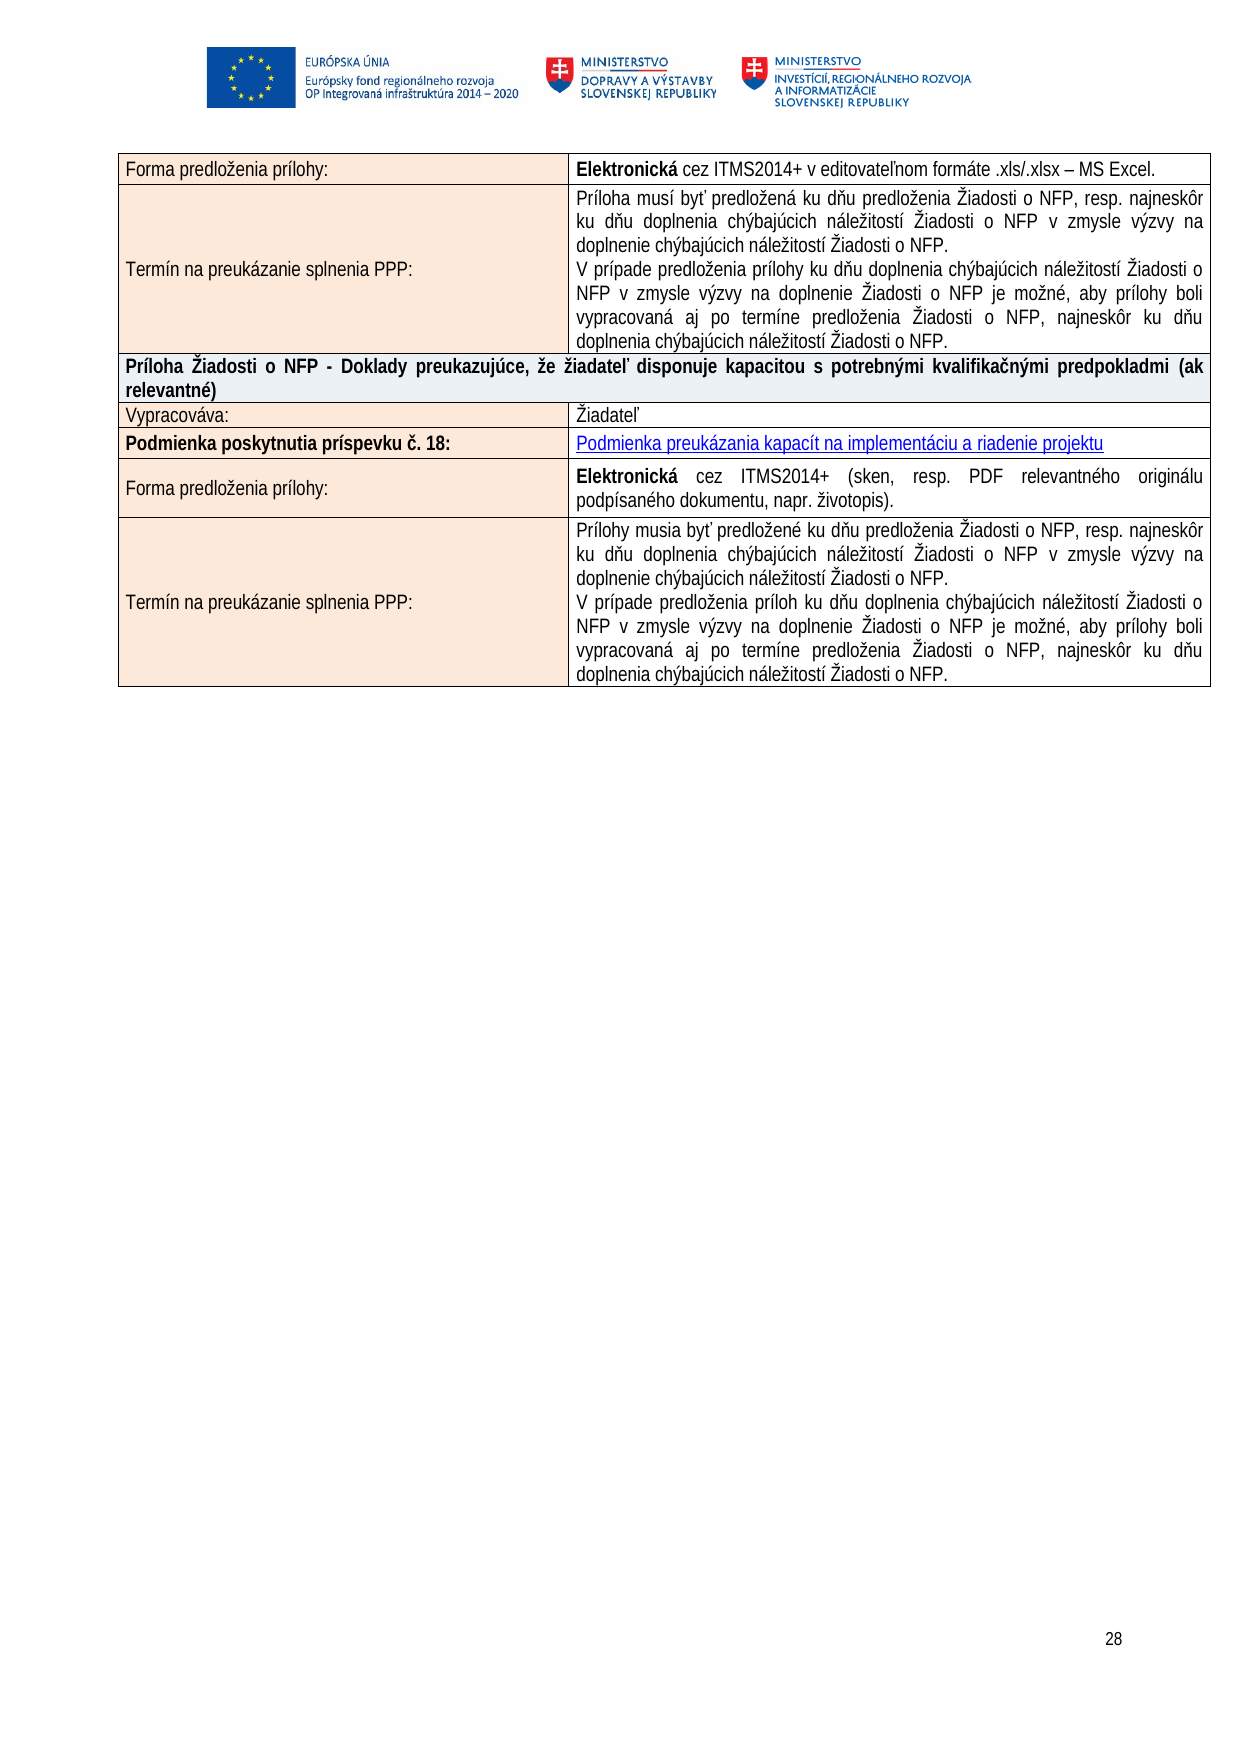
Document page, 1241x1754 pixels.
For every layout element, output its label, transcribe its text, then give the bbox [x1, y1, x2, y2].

table_cell Elektronická cez ITMS2014+ (sken, resp. PDF relevantného originálu podpísaného dokumentu, napr. životopis). [569, 459, 1210, 517]
table_cell Žiadateľ [569, 403, 1210, 427]
table_cell Termín na preukázanie splnenia PPP: [119, 518, 568, 686]
table_cell Podmienka preukázania kapacít na implementáciu a riadenie projektu [569, 428, 1210, 458]
table_cell Podmienka poskytnutia príspevku č. 18: [119, 428, 568, 458]
picture [206, 47, 717, 108]
table_cell Vypracováva: [119, 403, 568, 427]
table_cell Príloha Žiadosti o NFP - Doklady preukazujúce, že žiadateľ disponuje kapacitou s potrebnými kvalifikačnými predpokladmi (ak relevantné) [119, 354, 1210, 402]
table_cell Forma predloženia prílohy: [119, 154, 568, 184]
table_cell Forma predloženia prílohy: [119, 459, 568, 517]
table_cell Elektronická cez ITMS2014+ v editovateľnom formáte .xls/.xlsx – MS Excel. [569, 154, 1210, 184]
table_cell Prílohy musia byť predložené ku dňu predloženia Žiadosti o NFP, resp. najneskôr ku dňu doplnenia chýbajúcich náležitostí Žiadosti o NFP v zmysle výzvy na doplnenie chýbajúcich náležitostí Žiadosti o NFP. V prípade predloženia príloh ku dňu doplnenia chýbajúcich náležitostí Žiadosti o NFP v zmysle výzvy na doplnenie Žiadosti o NFP je možné, aby prílohy boli vypracovaná aj po termíne predloženia Žiadosti o NFP, najneskôr ku dňu doplnenia chýbajúcich náležitostí Žiadosti o NFP. [569, 518, 1210, 686]
table_cell Termín na preukázanie splnenia PPP: [119, 185, 568, 353]
picture [741, 57, 972, 108]
